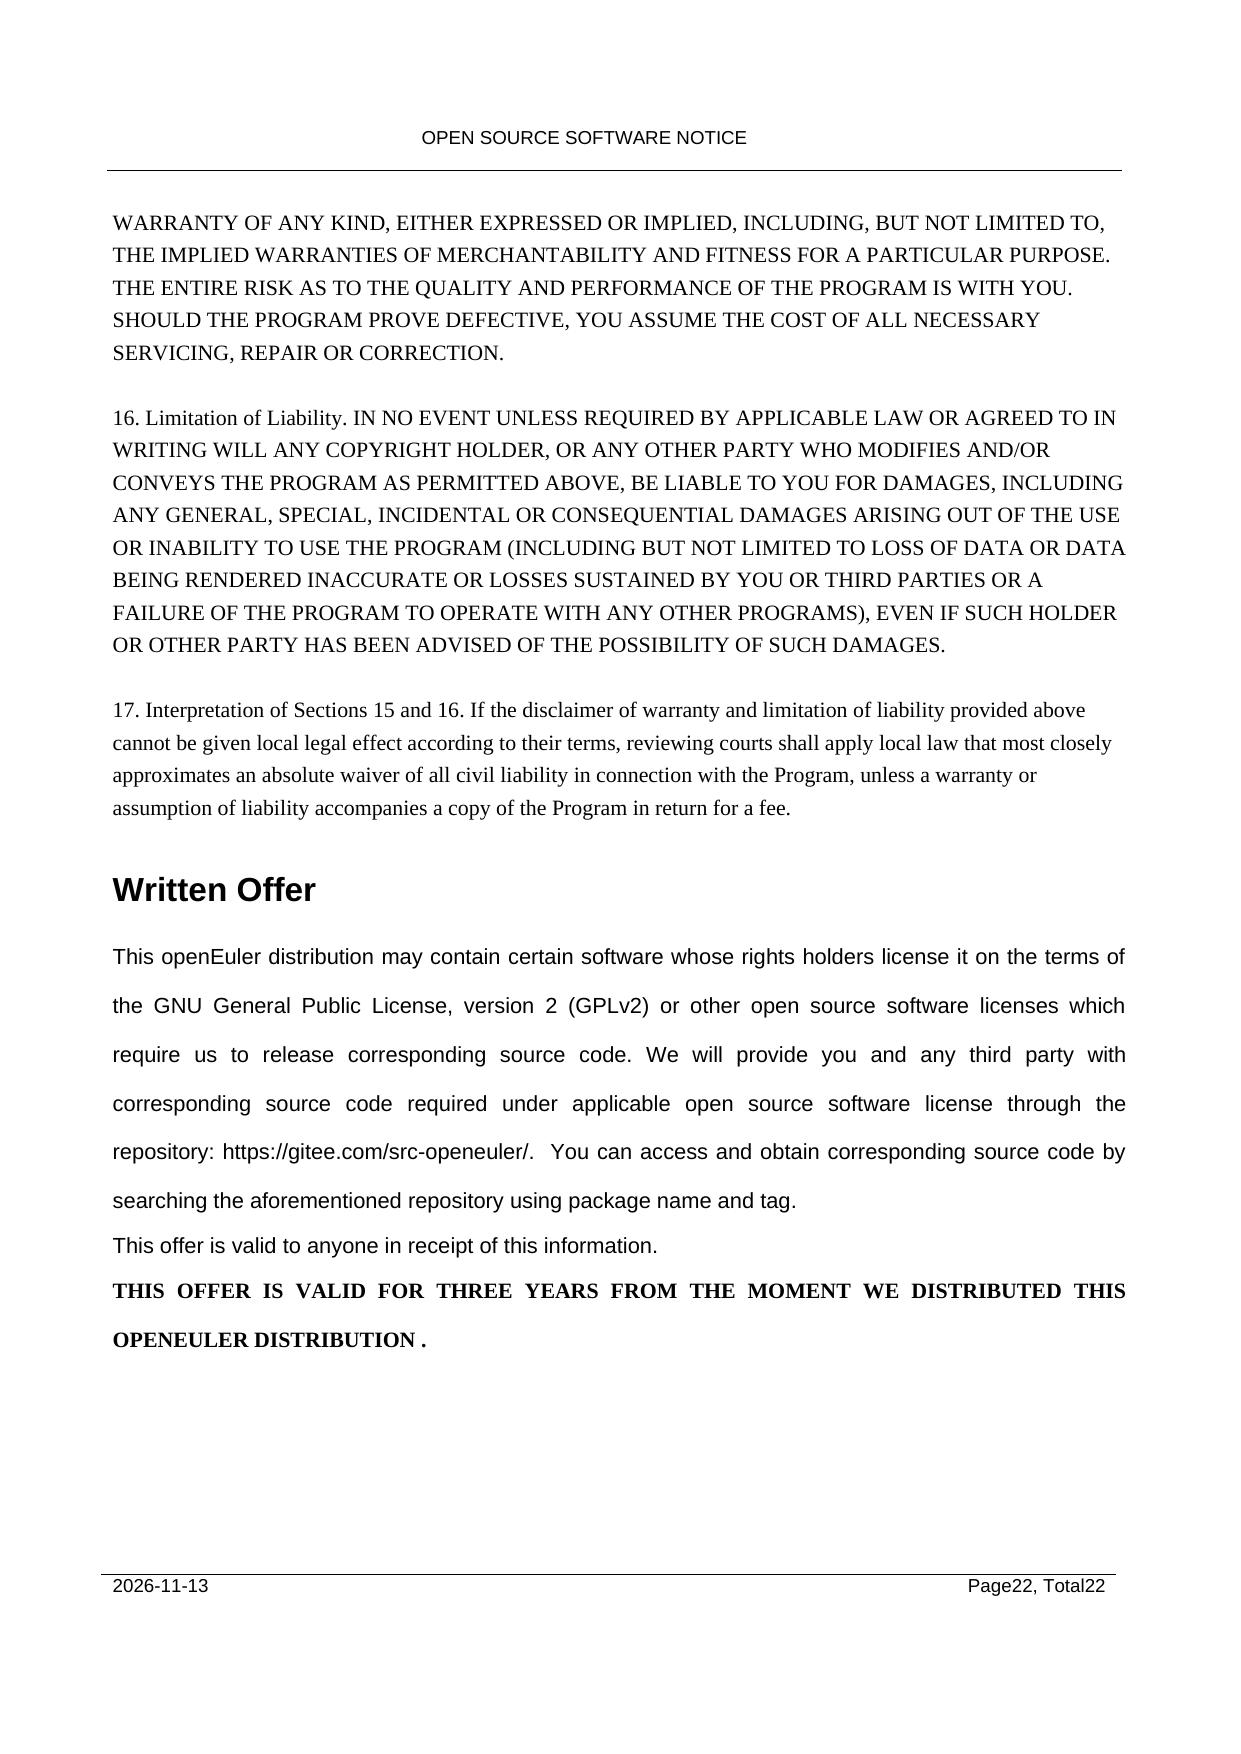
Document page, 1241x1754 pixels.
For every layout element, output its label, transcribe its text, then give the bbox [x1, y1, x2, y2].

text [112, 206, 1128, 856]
text THIS OFFER IS VALID FOR THREE YEARS FROM THE MOMENT WE DISTRIBUTED THIS OPENEULER DISTRIBUTION . [112, 1274, 1128, 1356]
text This openEuler distribution may contain certain software whose rights holders license it on the terms of the GNU General Public License, version 2 (GPLv2) or other open source software licenses which require us to release corresponding source code. We will provide you and any third party with corresponding source code required under applicable open source software license through the repository: https://gitee.com/src-openeuler/. You can access and obtain corresponding source code by searching the aforementioned repository using package name and tag. [112, 941, 1128, 1217]
text Written Offer [112, 856, 1128, 921]
text This offer is valid to anyone in receipt of this information. [112, 1229, 1128, 1262]
